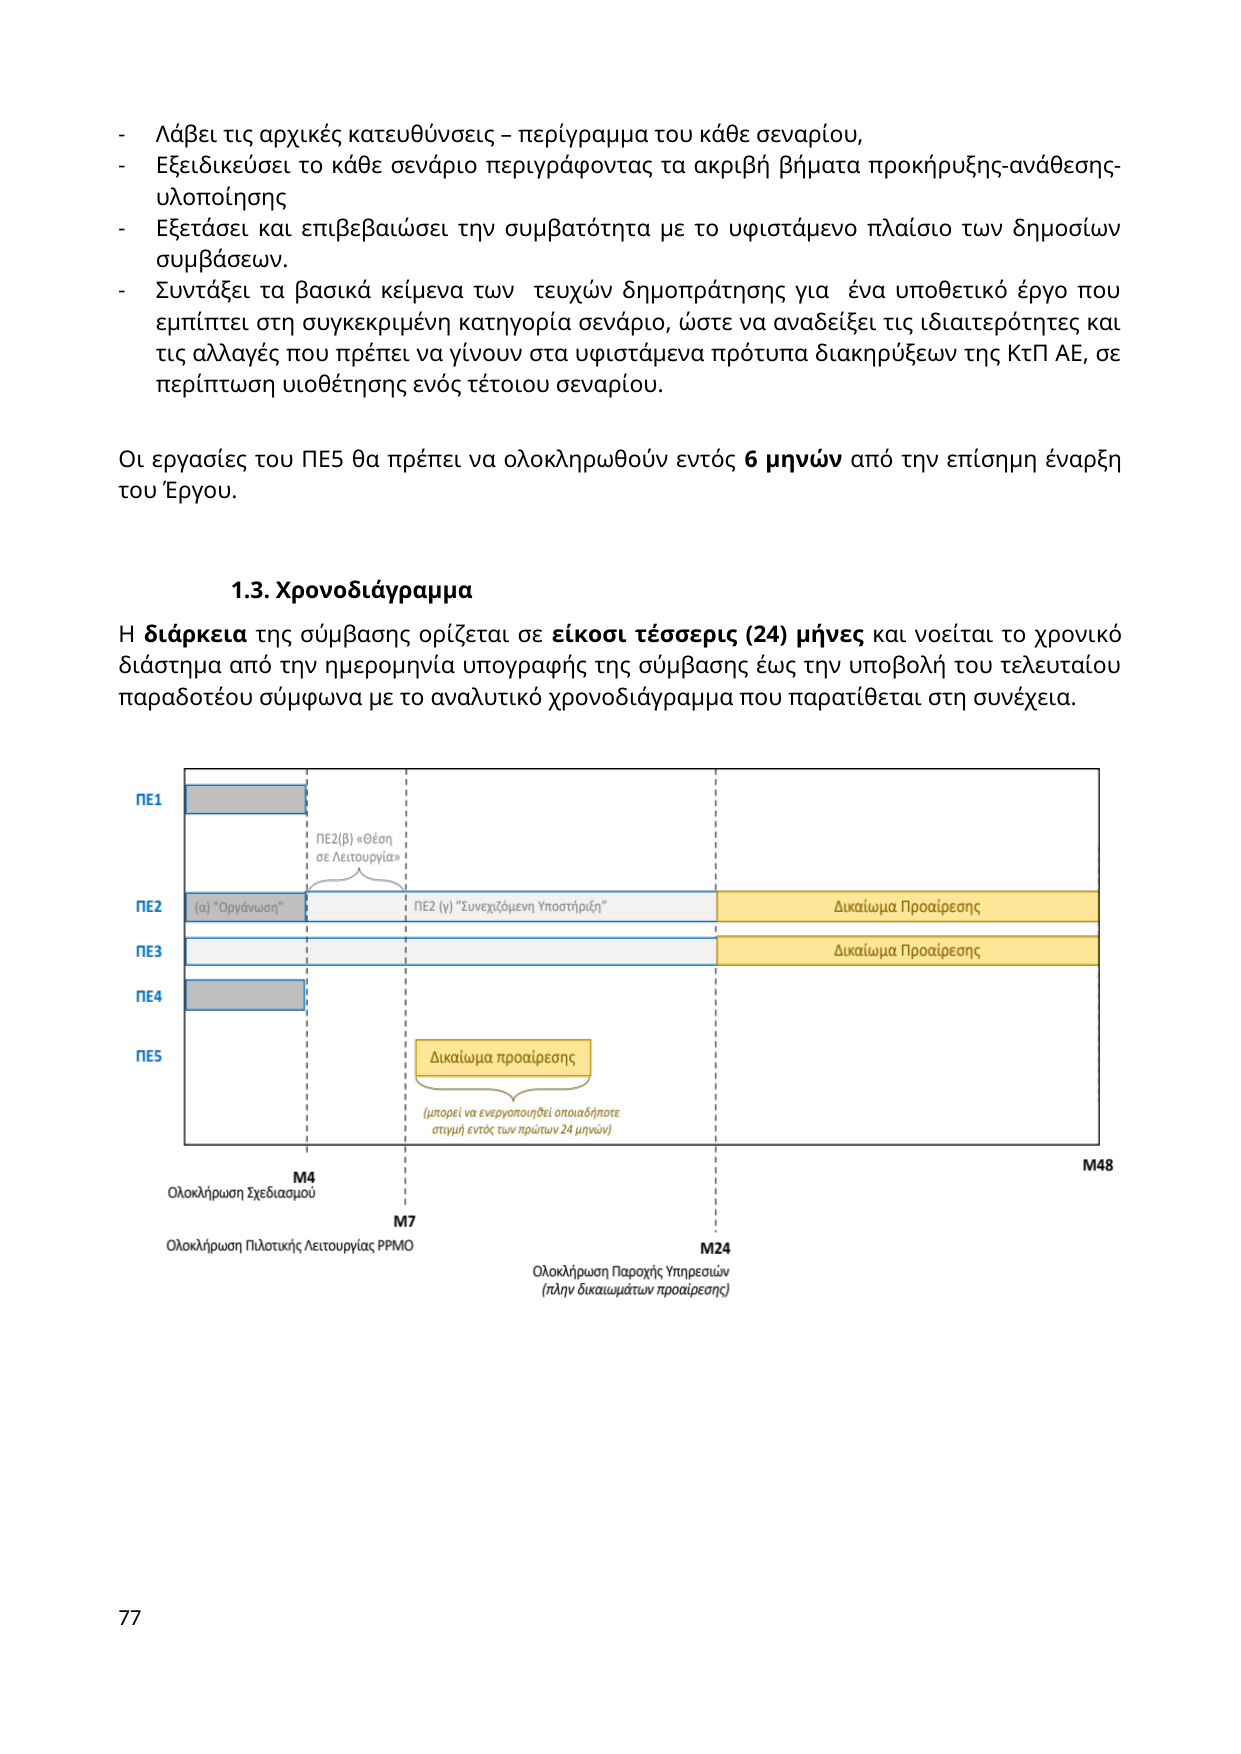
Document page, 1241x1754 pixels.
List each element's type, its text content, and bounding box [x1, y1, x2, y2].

list Εξειδικεύσει το κάθε σενάριο περιγράφοντας τα ακριβή βήματα προκήρυξης-ανάθεσης-υλοποίησης [118, 149, 1122, 212]
text Oι εργασίες του ΠΕ5 θα πρέπει να ολοκληρωθούν εντός 6 μηνών από την επίσημη έναρξη του Έργου. [118, 443, 1122, 506]
list Συντάξει τα βασικά κείμενα των τευχών δημοπράτησης για ένα υποθετικό έργο που εμπίπτει στη συγκεκριμένη κατηγορία σενάριο, ώστε να αναδείξει τις ιδιαιτερότητες και τις αλλαγές που πρέπει να γίνουν στα υφιστάμενα πρότυπα διακηρύξεων της ΚτΠ ΑΕ, σε περίπτωση υιοθέτησης ενός τέτοιου σεναρίου. [118, 274, 1122, 399]
list Εξετάσει και επιβεβαιώσει την συμβατότητα με το υφιστάμενο πλαίσιο των δημοσίων συμβάσεων. [118, 212, 1122, 274]
subtitle Χρονοδιάγραμμα [231, 574, 1122, 606]
text Η διάρκεια της σύμβασης ορίζεται σε είκοσι τέσσερις (24) μήνες και νοείται το χρονικό διάστημα από την ημερομηνία υπογραφής της σύμβασης έως την υποβολή του τελευταίου παραδοτέου σύμφωνα με το αναλυτικό χρονοδιάγραμμα που παρατίθεται στη συνέχεια. [118, 618, 1122, 712]
list Λάβει τις αρχικές κατευθύνσεις – περίγραμμα του κάθε σεναρίου, [118, 118, 1122, 149]
